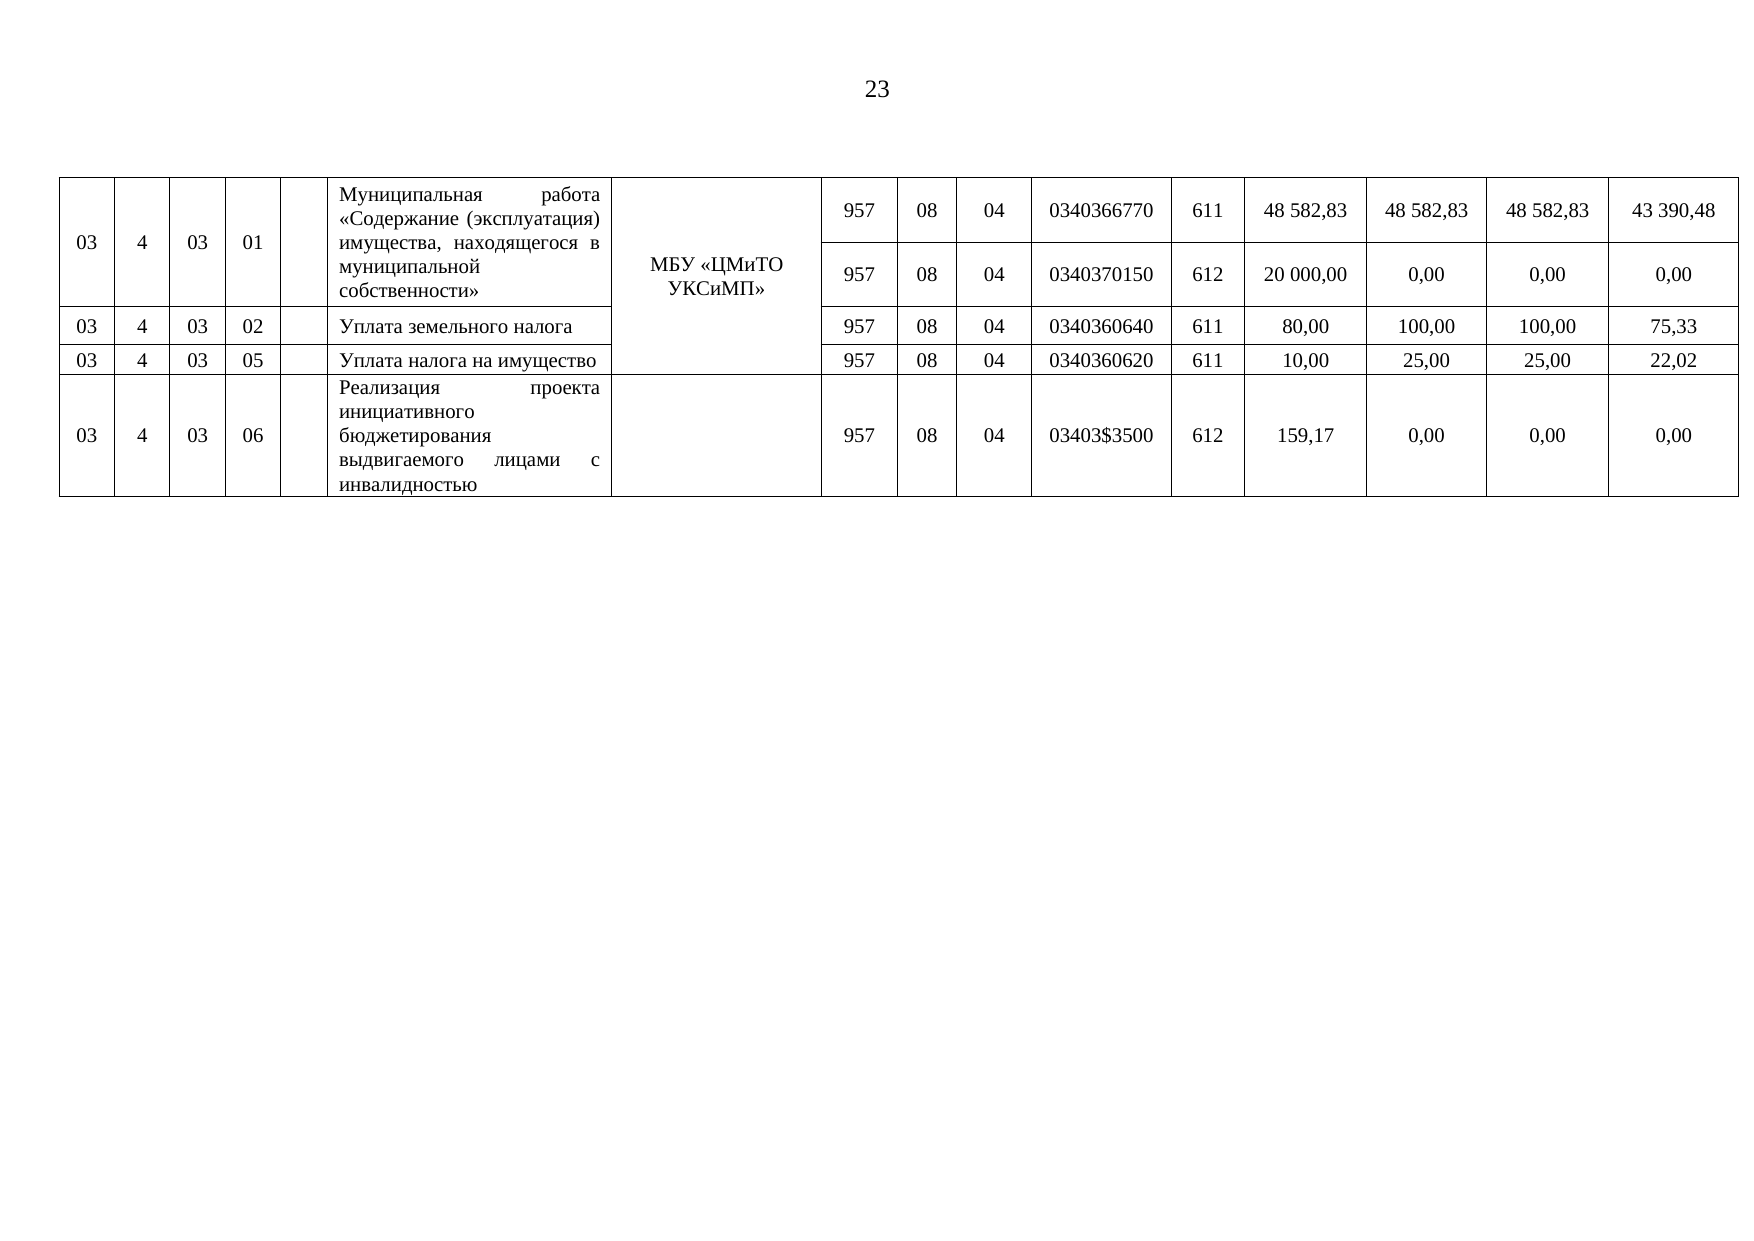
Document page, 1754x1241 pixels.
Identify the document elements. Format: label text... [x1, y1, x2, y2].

table_cell 75,33 [1609, 307, 1738, 344]
table_cell 159,17 [1245, 375, 1366, 496]
table_cell 04 [957, 243, 1031, 306]
table_cell 611 [1172, 345, 1244, 374]
table_cell 957 [822, 178, 897, 242]
table_cell Уплата налога на имущество [328, 345, 611, 374]
table_cell 08 [898, 375, 956, 496]
table_cell 04 [957, 307, 1031, 344]
table_cell 957 [822, 243, 897, 306]
table_cell 03 [170, 307, 225, 344]
table_cell 80,00 [1245, 307, 1366, 344]
table_cell [612, 375, 821, 496]
table_cell 03 [60, 178, 114, 306]
table_cell 0340360640 [1032, 307, 1171, 344]
table_cell 04 [957, 345, 1031, 374]
table_cell 4 [115, 375, 169, 496]
table_cell 06 [226, 375, 280, 496]
table_cell 05 [226, 345, 280, 374]
table_cell 01 [226, 178, 280, 306]
table_cell 20 000,00 [1245, 243, 1366, 306]
table_cell 43 390,48 [1609, 178, 1738, 242]
table_cell 0340370150 [1032, 243, 1171, 306]
table_cell 02 [226, 307, 280, 344]
table_cell Реализация проекта инициативного бюджетирования выдвигаемого лицами с инвалидностью [328, 375, 611, 496]
table_cell 03 [170, 375, 225, 496]
table_cell 0,00 [1609, 243, 1738, 306]
table_cell [281, 307, 327, 344]
table_cell [281, 178, 327, 306]
table_cell 25,00 [1367, 345, 1486, 374]
table_cell 612 [1172, 375, 1244, 496]
table_cell [281, 345, 327, 374]
table_cell 100,00 [1487, 307, 1608, 344]
table_cell 0,00 [1367, 375, 1486, 496]
table_cell 4 [115, 345, 169, 374]
table_cell 08 [898, 243, 956, 306]
table_cell 04 [957, 375, 1031, 496]
table_cell 08 [898, 307, 956, 344]
table_cell 10,00 [1245, 345, 1366, 374]
table_cell 0,00 [1487, 375, 1608, 496]
table_cell Муниципальная работа «Содержание (эксплуатация) имущества, находящегося в муниципальной собственности» [328, 178, 611, 306]
table_cell 48 582,83 [1487, 178, 1608, 242]
table_cell 957 [822, 375, 897, 496]
table_cell 611 [1172, 178, 1244, 242]
table_cell 0,00 [1487, 243, 1608, 306]
table_cell 0,00 [1367, 243, 1486, 306]
table_cell 0340366770 [1032, 178, 1171, 242]
table_cell [281, 375, 327, 496]
table_cell Уплата земельного налога [328, 307, 611, 344]
table_cell 48 582,83 [1245, 178, 1366, 242]
table_cell 03 [60, 375, 114, 496]
table_cell 0,00 [1609, 375, 1738, 496]
table_cell 08 [898, 178, 956, 242]
table_cell 08 [898, 345, 956, 374]
table_cell 03403$3500 [1032, 375, 1171, 496]
table_cell 4 [115, 307, 169, 344]
table_cell 48 582,83 [1367, 178, 1486, 242]
table_cell 04 [957, 178, 1031, 242]
table_cell 03 [170, 178, 225, 306]
table_cell 03 [60, 307, 114, 344]
table_cell 612 [1172, 243, 1244, 306]
table_cell 100,00 [1367, 307, 1486, 344]
table_cell 0340360620 [1032, 345, 1171, 374]
table_cell 03 [170, 345, 225, 374]
table_cell 4 [115, 178, 169, 306]
table_cell МБУ «ЦМиТО УКСиМП» [612, 178, 821, 374]
table_cell 957 [822, 307, 897, 344]
table_cell 03 [60, 345, 114, 374]
table_cell 22,02 [1609, 345, 1738, 374]
table_cell 25,00 [1487, 345, 1608, 374]
table_cell 611 [1172, 307, 1244, 344]
table_cell 957 [822, 345, 897, 374]
